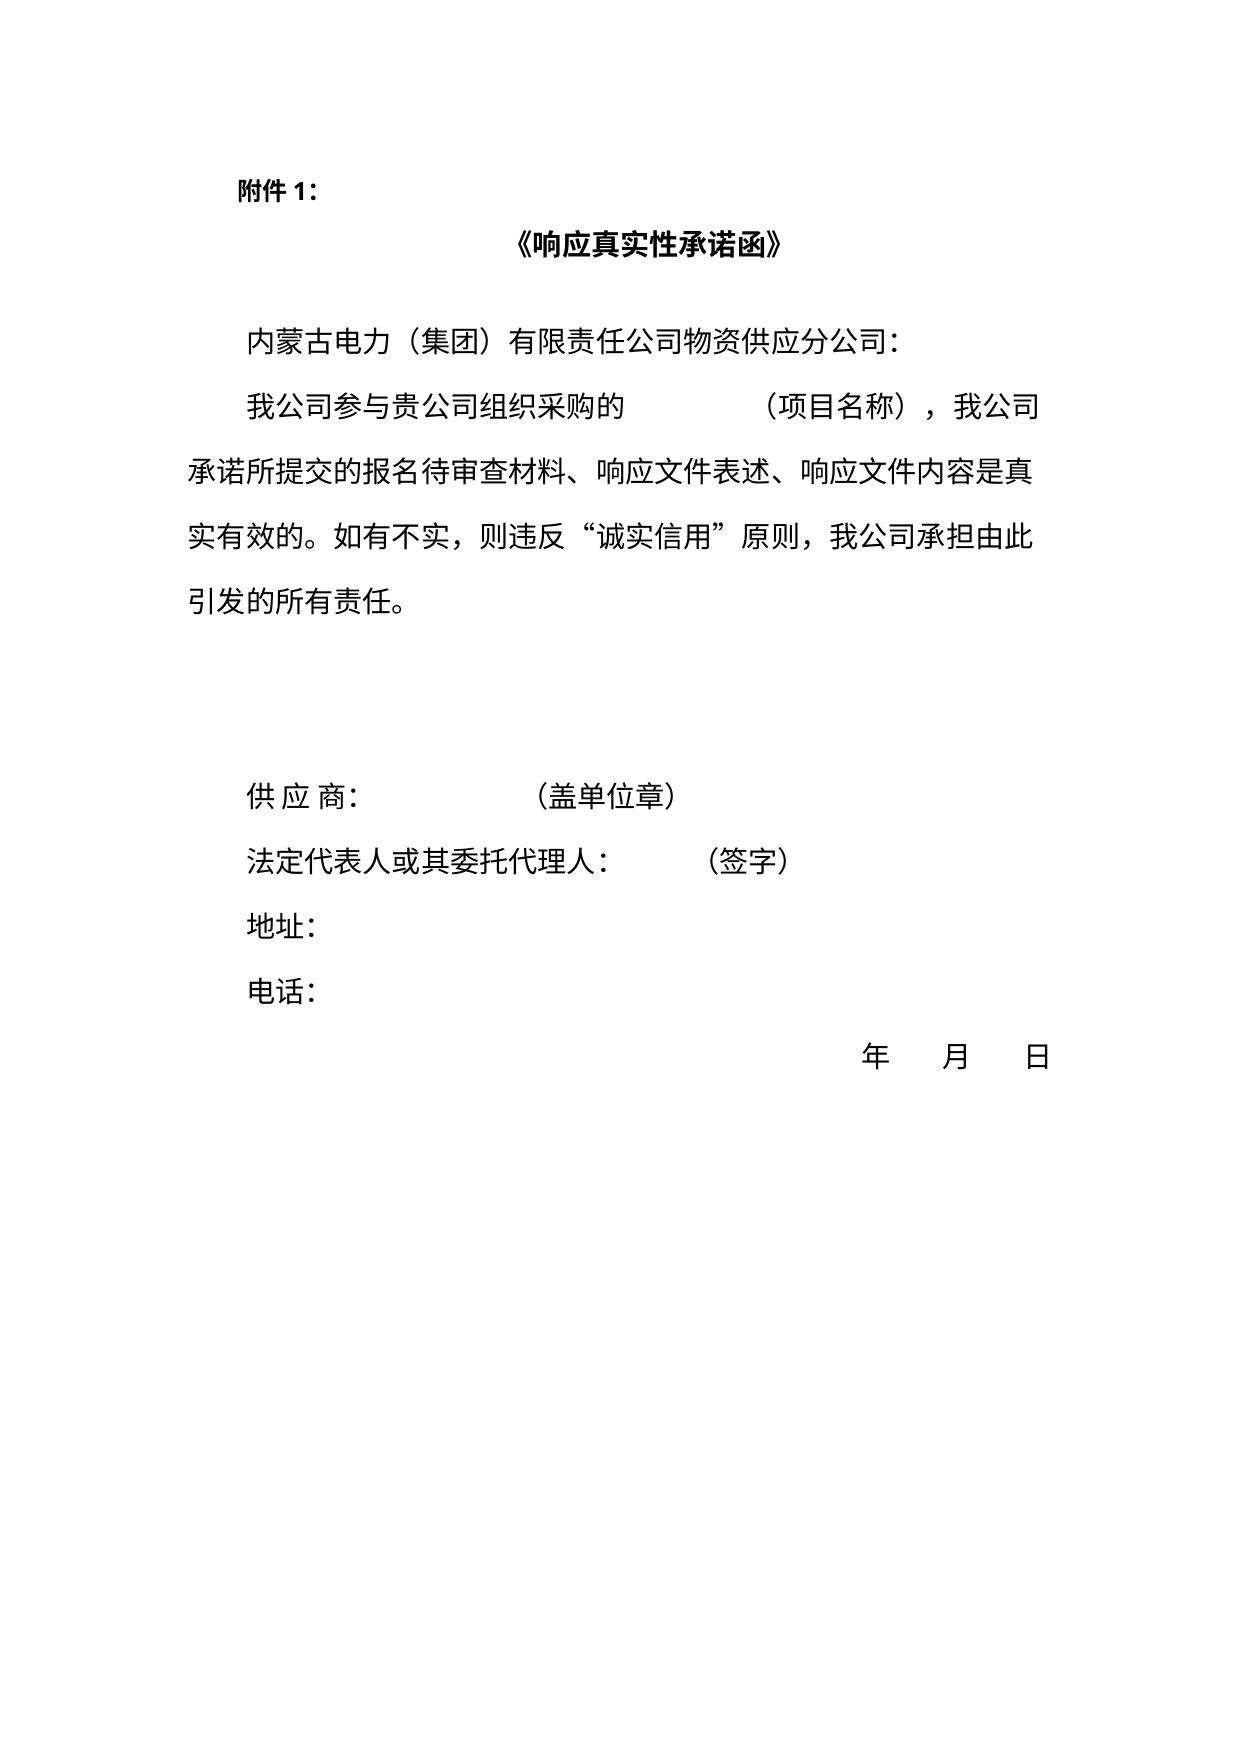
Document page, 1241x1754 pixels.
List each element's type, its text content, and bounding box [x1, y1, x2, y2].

text 内蒙古电力（集团）有限责任公司物资供应分公司： [187, 307, 1053, 372]
table_header 供 应 商： （盖单位章） [176, 763, 1064, 827]
table_cell 法定代表人或其委托代理人： （签字） [176, 828, 1064, 892]
table_cell 电话： [176, 958, 1064, 1022]
table_cell 年 月 日 [176, 1023, 1064, 1087]
text 《响应真实性承诺函》 [187, 210, 1053, 275]
text 附件1： [187, 162, 1053, 210]
text 我公司参与贵公司组织采购的 （项目名称），我公司承诺所提交的报名待审查材料、响应文件表述、响应文件内容是真实有效的。如有不实，则违反“诚实信用”原则，我公司承担由此引发的所有责任。 [187, 372, 1053, 632]
table_cell 地址： [176, 893, 1064, 957]
